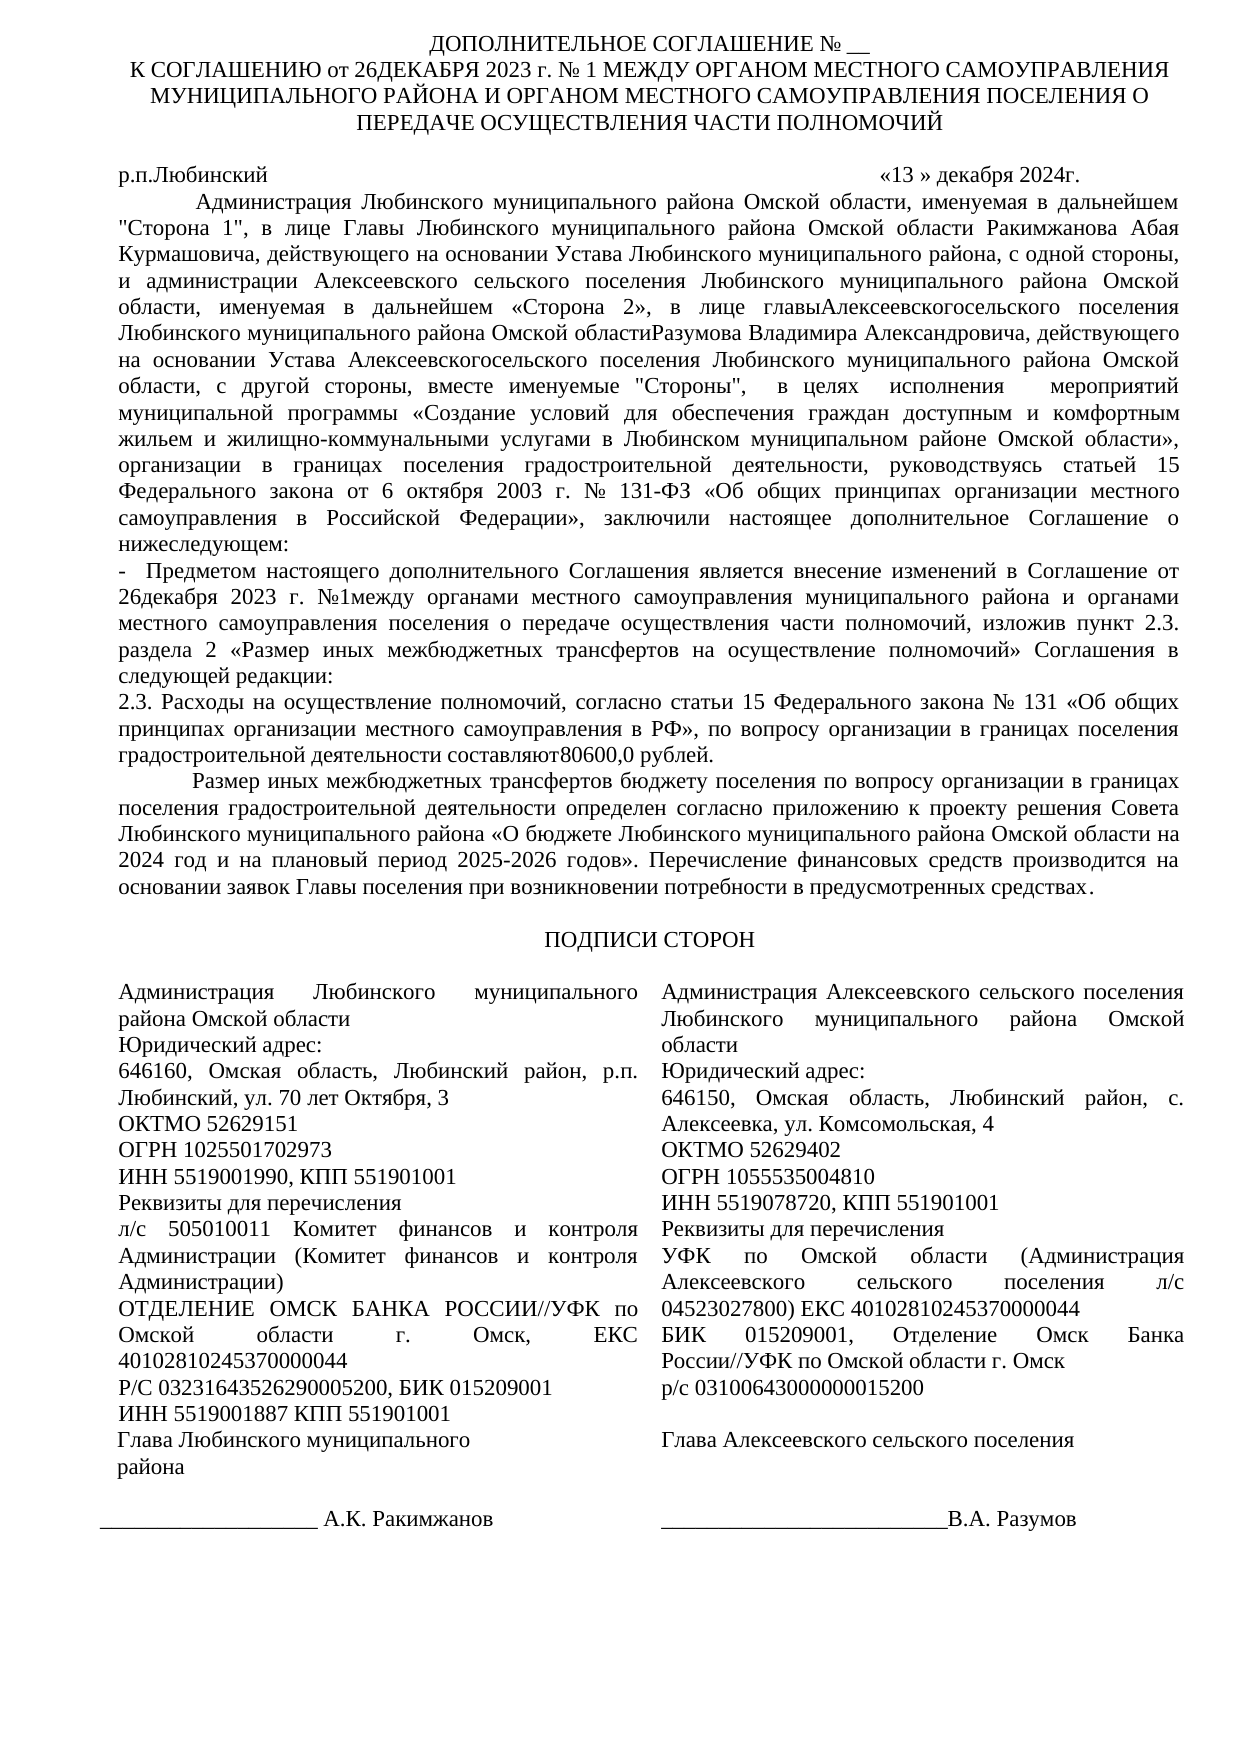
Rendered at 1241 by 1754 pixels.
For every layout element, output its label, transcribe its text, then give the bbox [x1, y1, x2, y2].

text 2.3. Расходы на осуществление полномочий, согласно статьи 15 Федерального закона № 131 «Об общих принципах организации местного самоуправления в РФ», по вопросу организации в границах поселения градостроительной деятельности составляют80600,0 рублей. [118, 688, 1181, 767]
text ДОПОЛНИТЕЛЬНОЕ СОГЛАШЕНИЕ № __ [118, 29, 1181, 56]
table_header Администрация Алексеевского сельского поселения Любинского муниципального района Омской области Юридический адрес: 646150, Омская область, Любинский район, с. Алексеевка, ул. Комсомольская, 4 ОКТМО 52629402 ОГРН 1055535004810 ИНН 5519078720, КПП 551901001 Реквизиты для перечисления УФК по Омской области (Администрация Алексеевского сельского поселения л/с 04523027800) ЕКС 40102810245370000044 БИК 015209001, Отделение Омск Банка России//УФК по Омской области г. Омск р/с 03100643000000015200 Глава Алексеевского сельского поселения _________________________В.А. Разумов [650, 978, 1196, 1558]
text - Предметом настоящего дополнительного Соглашения является внесение изменений в Соглашение от 26декабря 2023 г. №1между органами местного самоуправления муниципального района и органами местного самоуправления поселения о передаче осуществления части полномочий, изложив пункт 2.3. раздела 2 «Размер иных межбюджетных трансфертов на осуществление полномочий» Соглашения в следующей редакции: [118, 557, 1181, 688]
text К СОГЛАШЕНИЮ от 26ДЕКАБРЯ 2023 г. № 1 МЕЖДУ ОРГАНОМ МЕСТНОГО САМОУПРАВЛЕНИЯ МУНИЦИПАЛЬНОГО РАЙОНА И ОРГАНОМ МЕСТНОГО САМОУПРАВЛЕНИЯ ПОСЕЛЕНИЯ О ПЕРЕДАЧЕ ОСУЩЕСТВЛЕНИЯ ЧАСТИ ПОЛНОМОЧИЙ [118, 56, 1181, 135]
table_header Администрация Любинского муниципального района Омской области Юридический адрес: 646160, Омская область, Любинский район, р.п. Любинский, ул. 70 лет Октября, 3 ОКТМО 52629151 ОГРН 1025501702973 ИНН 5519001990, КПП 551901001 Реквизиты для перечисления л/с 505010011 Комитет финансов и контроля Администрации (Комитет финансов и контроля Администрации) ОТДЕЛЕНИЕ ОМСК БАНКА РОССИИ//УФК по Омской области г. Омск, ЕКС 40102810245370000044 Р/С 03231643526290005200, БИК 015209001 ИНН 5519001887 КПП 551901001 Глава Любинского муниципального района ___________________ А.К. Ракимжанов [89, 978, 650, 1558]
text ПОДПИСИ СТОРОН [118, 926, 1181, 952]
text р.п.Любинский «13 » декабря 2024г. [118, 161, 1181, 188]
text Размер иных межбюджетных трансфертов бюджету поселения по вопросу организации в границах поселения градостроительной деятельности определен согласно приложению к проекту решения Совета Любинского муниципального района «О бюджете Любинского муниципального района Омской области на 2024 год и на плановый период 2025-2026 годов». Перечисление финансовых средств производится на основании заявок Главы поселения при возникновении потребности в предусмотренных средствах. [118, 767, 1181, 899]
text Администрация Любинского муниципального района Омской области, именуемая в дальнейшем "Сторона 1", в лице Главы Любинского муниципального района Омской области Ракимжанова Абая Курмашовича, действующего на основании Устава Любинского муниципального района, с одной стороны, и администрации Алексеевского сельского поселения Любинского муниципального района Омской области, именуемая в дальнейшем «Сторона 2», в лице главыАлексеевскогосельского поселения Любинского муниципального района Омской областиРазумова Владимира Александровича, действующего на основании Устава Алексеевскогосельского поселения Любинского муниципального района Омской области, с другой стороны, вместе именуемые "Стороны", в целях исполнения мероприятий муниципальной программы «Создание условий для обеспечения граждан доступным и комфортным жильем и жилищно-коммунальными услугами в Любинском муниципальном районе Омской области», организации в границах поселения градостроительной деятельности, руководствуясь статьей 15 Федерального закона от 6 октября 2003 г. № 131-ФЗ «Об общих принципах организации местного самоуправления в Российской Федерации», заключили настоящее дополнительное Соглашение о нижеследующем: [118, 188, 1181, 557]
